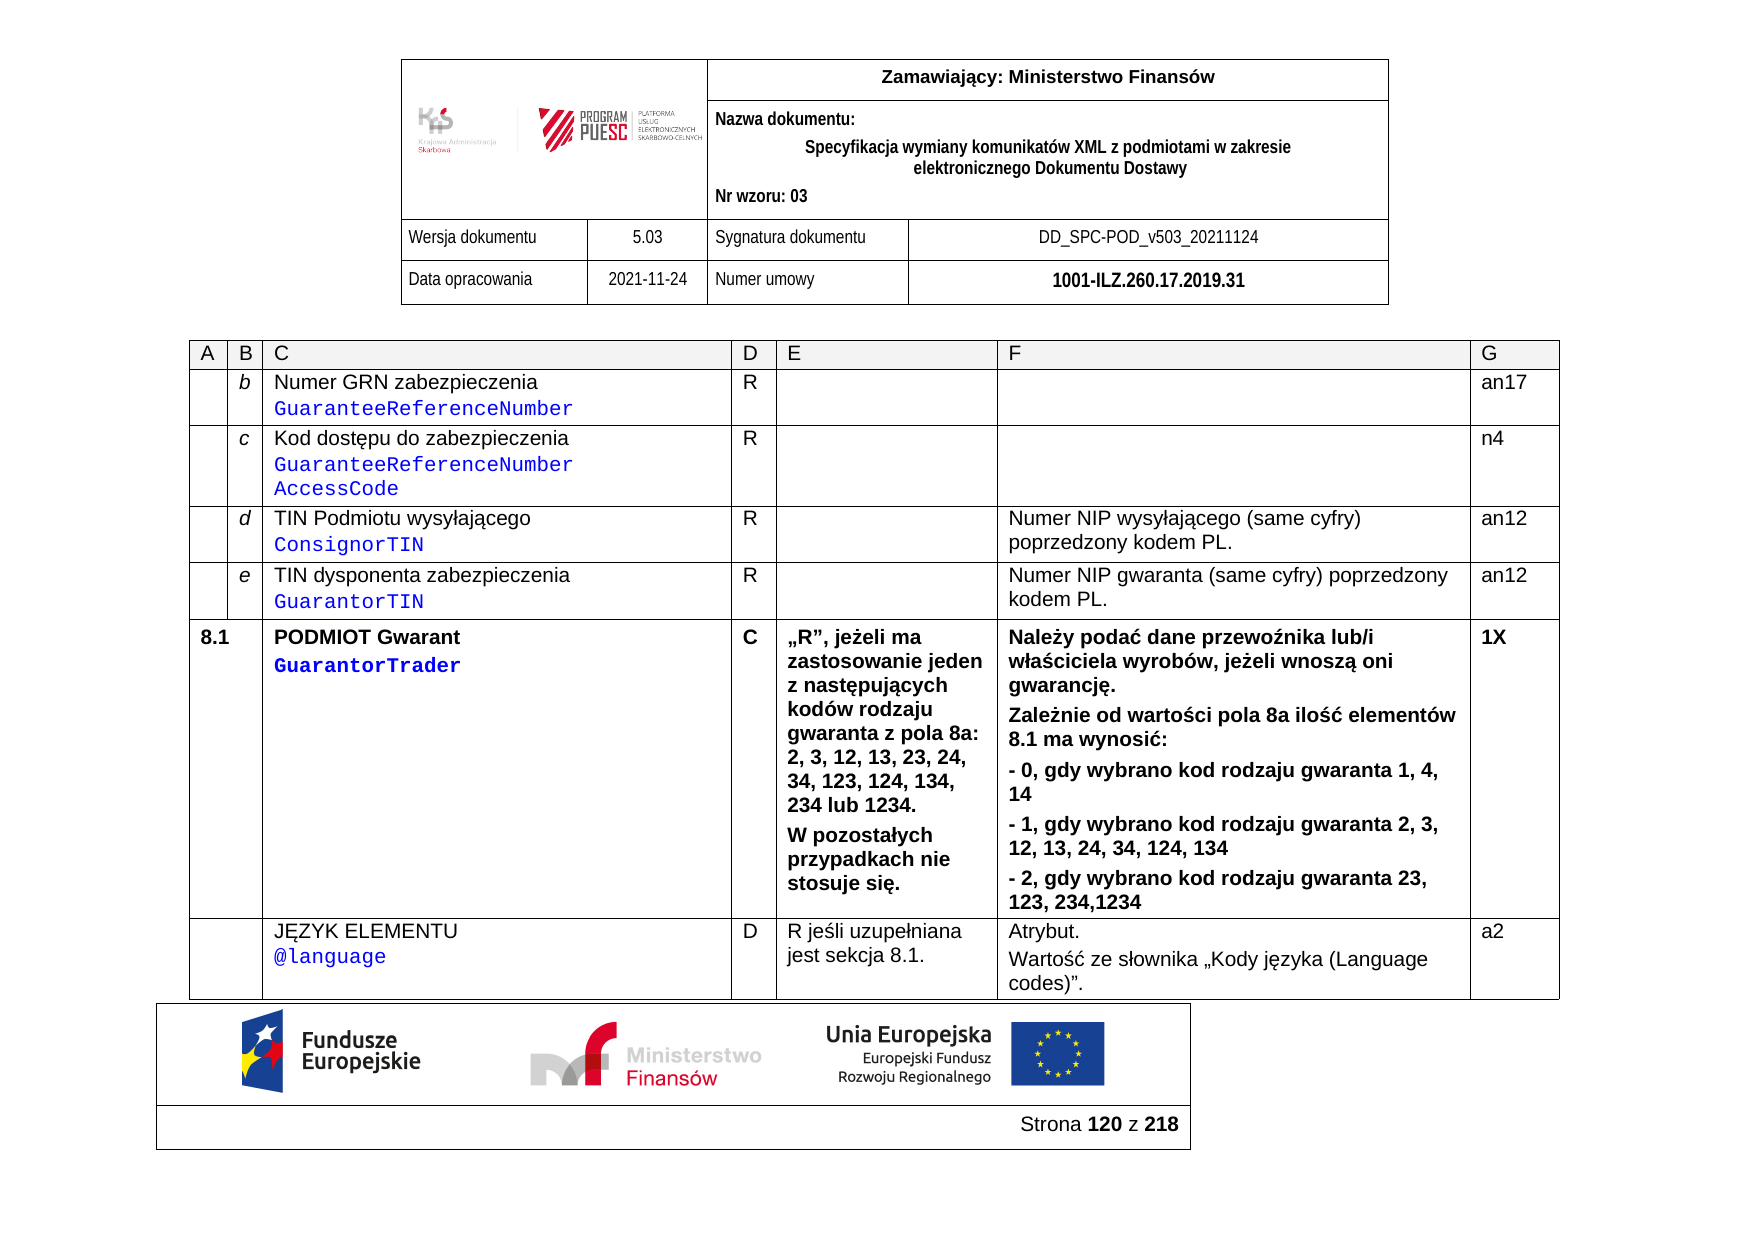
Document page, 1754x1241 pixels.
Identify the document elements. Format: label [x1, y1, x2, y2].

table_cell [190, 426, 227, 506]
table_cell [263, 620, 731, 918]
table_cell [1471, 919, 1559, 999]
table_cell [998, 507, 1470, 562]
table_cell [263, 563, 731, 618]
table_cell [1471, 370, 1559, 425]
picture [408, 97, 702, 163]
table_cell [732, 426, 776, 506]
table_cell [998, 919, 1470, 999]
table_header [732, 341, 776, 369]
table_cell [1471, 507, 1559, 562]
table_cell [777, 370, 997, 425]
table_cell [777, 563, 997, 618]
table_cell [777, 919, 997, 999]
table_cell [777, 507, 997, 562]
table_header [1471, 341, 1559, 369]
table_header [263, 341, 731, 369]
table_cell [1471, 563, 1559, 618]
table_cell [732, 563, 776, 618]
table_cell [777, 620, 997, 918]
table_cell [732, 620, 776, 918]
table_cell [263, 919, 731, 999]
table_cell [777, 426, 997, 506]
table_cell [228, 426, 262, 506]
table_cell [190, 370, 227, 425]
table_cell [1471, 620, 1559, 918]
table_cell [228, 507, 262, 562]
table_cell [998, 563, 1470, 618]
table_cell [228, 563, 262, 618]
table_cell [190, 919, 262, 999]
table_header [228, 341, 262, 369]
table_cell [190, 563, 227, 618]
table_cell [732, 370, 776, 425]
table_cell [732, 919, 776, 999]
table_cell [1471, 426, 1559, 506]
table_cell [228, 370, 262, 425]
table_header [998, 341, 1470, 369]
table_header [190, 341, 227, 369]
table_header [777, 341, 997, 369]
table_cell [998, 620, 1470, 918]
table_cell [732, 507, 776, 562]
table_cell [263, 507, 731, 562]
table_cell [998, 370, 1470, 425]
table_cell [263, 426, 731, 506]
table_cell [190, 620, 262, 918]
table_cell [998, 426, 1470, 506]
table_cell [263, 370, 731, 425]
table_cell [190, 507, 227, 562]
picture [242, 1009, 1105, 1093]
